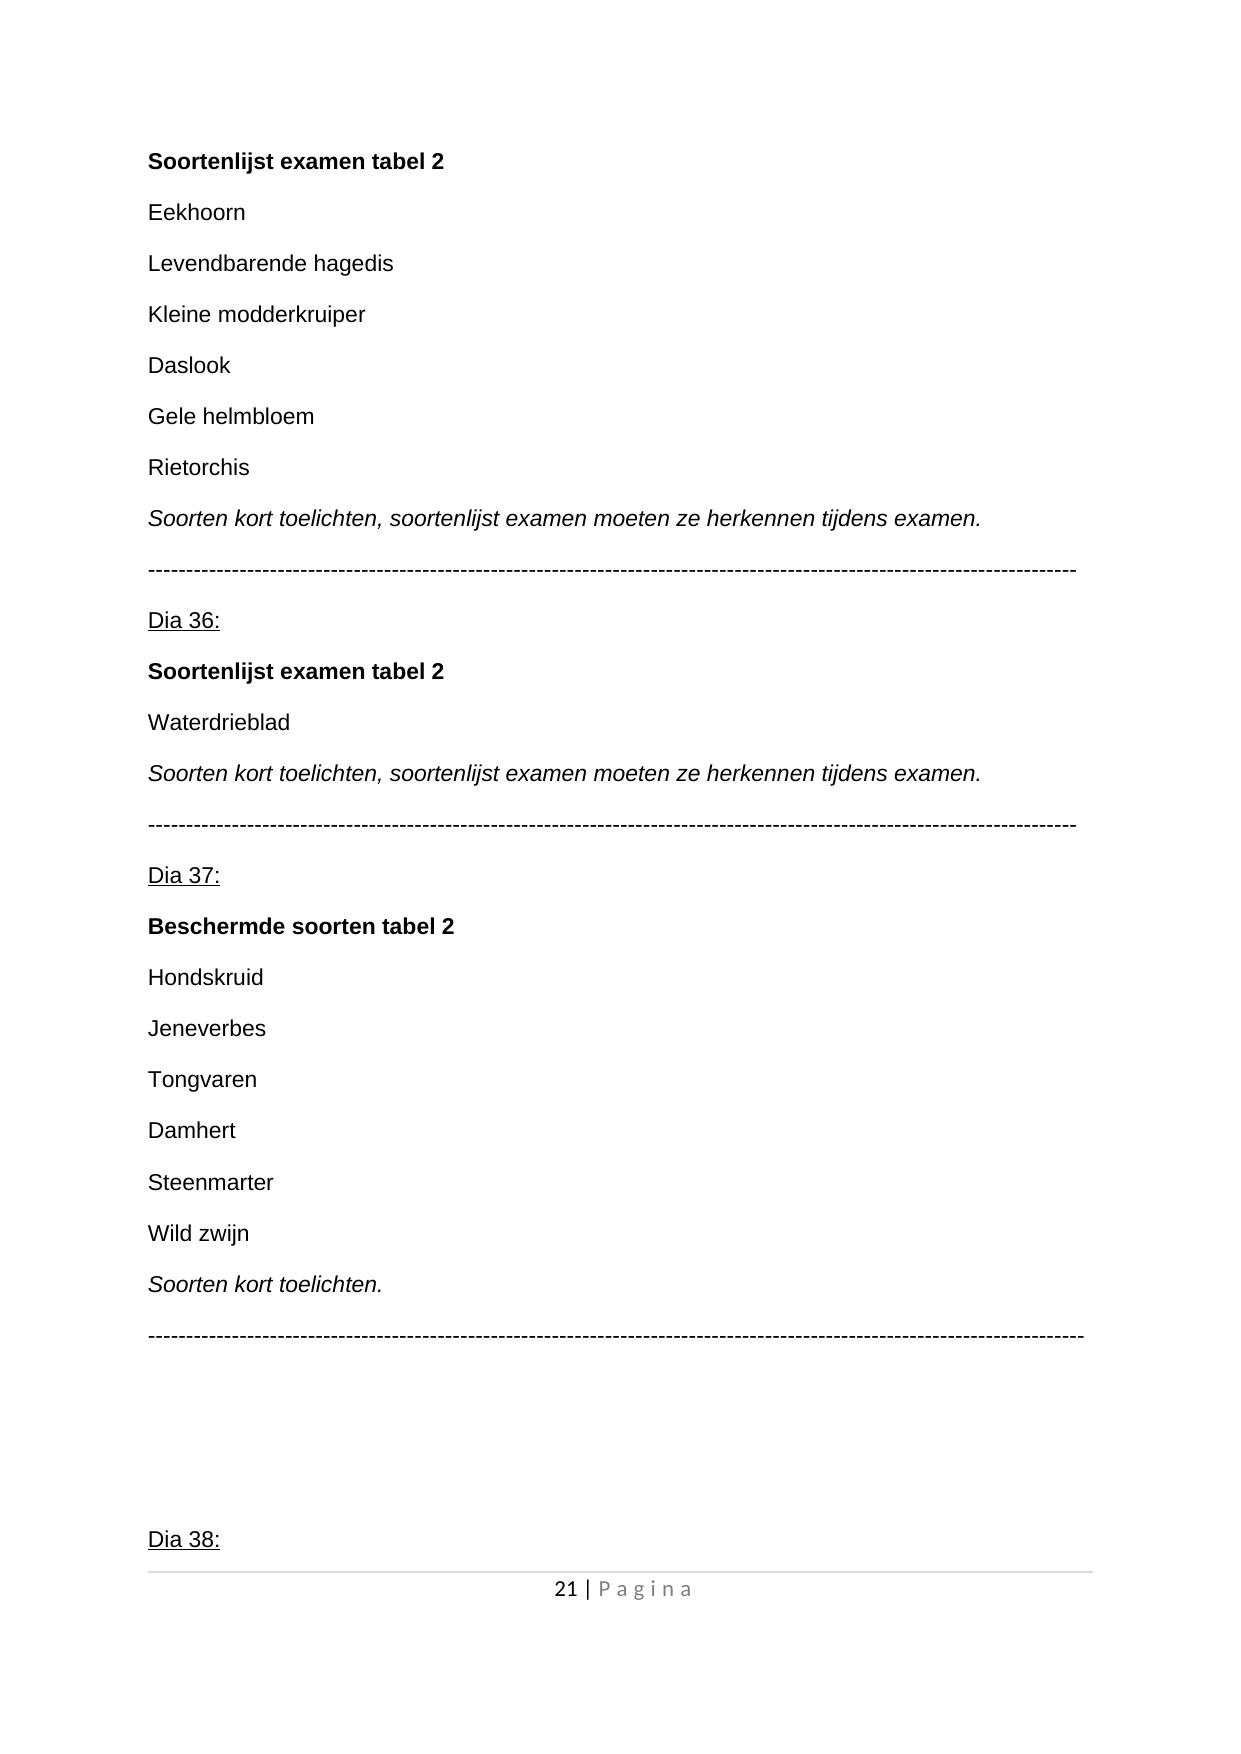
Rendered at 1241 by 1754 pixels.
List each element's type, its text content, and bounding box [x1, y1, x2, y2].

text Soortenlijst examen tabel 2 [148, 658, 1093, 684]
text Soorten kort toelichten. [148, 1271, 1093, 1297]
text Levendbarende hagedis [148, 250, 1093, 276]
text Dia 37: [148, 862, 1093, 888]
text Soorten kort toelichten, soortenlijst examen moeten ze herkennen tijdens examen. [148, 760, 1093, 786]
text Waterdrieblad [148, 709, 1093, 735]
text Wild zwijn [148, 1219, 1093, 1246]
text Jeneverbes [148, 1015, 1093, 1042]
text Dia 38: [148, 1526, 1093, 1552]
text Damhert [148, 1117, 1093, 1144]
text Daslook [148, 352, 1093, 378]
text -------------------------------------------------------------------------------------------------------------------------- [148, 811, 1093, 837]
text --------------------------------------------------------------------------------------------------------------------------- [148, 1322, 1093, 1348]
text Eekhoorn [148, 199, 1093, 225]
text Steenmarter [148, 1168, 1093, 1195]
text Kleine modderkruiper [148, 301, 1093, 327]
text Gele helmbloem [148, 403, 1093, 429]
text -------------------------------------------------------------------------------------------------------------------------- [148, 556, 1093, 582]
text Soorten kort toelichten, soortenlijst examen moeten ze herkennen tijdens examen. [148, 505, 1093, 531]
text Hondskruid [148, 964, 1093, 991]
text Tongvaren [148, 1066, 1093, 1093]
text Soortenlijst examen tabel 2 [148, 148, 1093, 174]
text Beschermde soorten tabel 2 [148, 913, 1093, 939]
text Dia 36: [148, 607, 1093, 633]
text Rietorchis [148, 454, 1093, 480]
